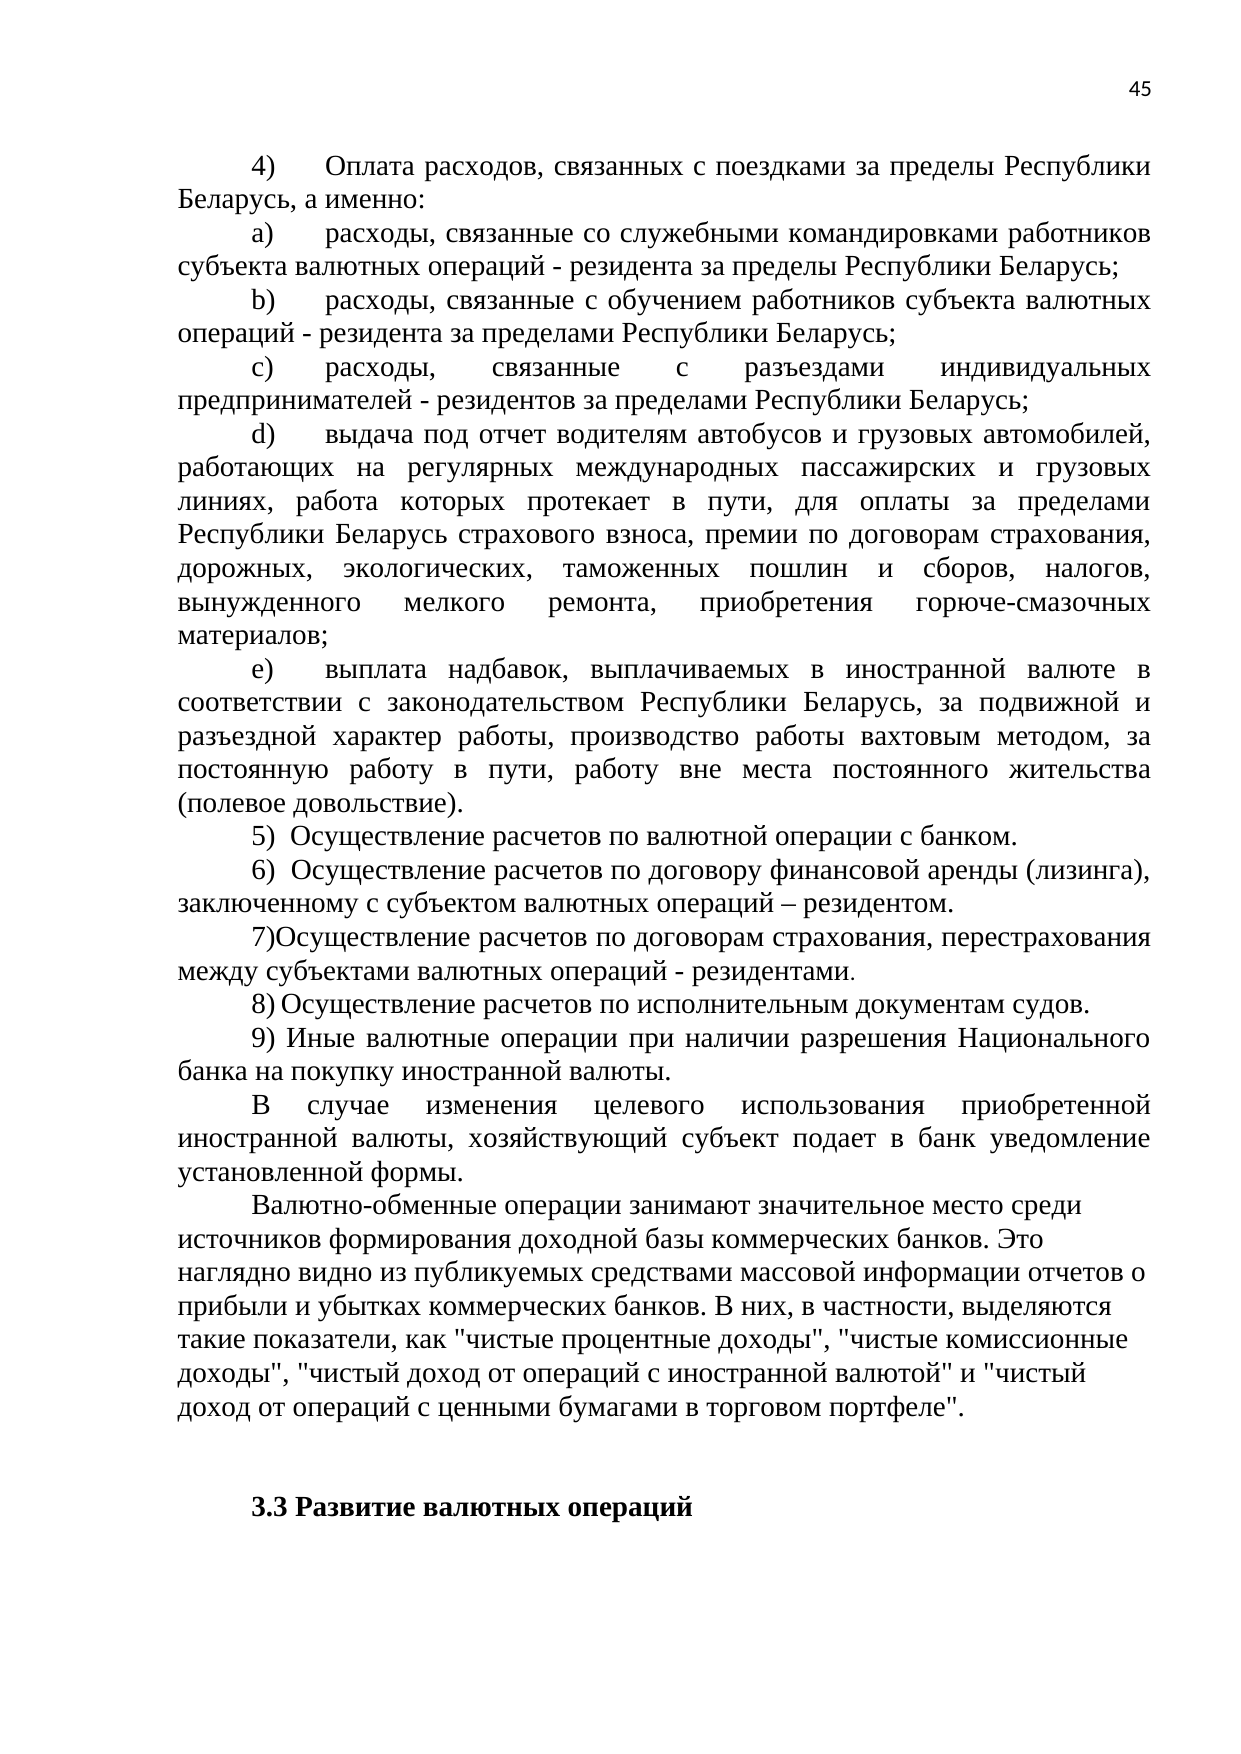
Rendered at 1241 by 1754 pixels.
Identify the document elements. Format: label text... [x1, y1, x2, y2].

list расходы, связанные с разъездами индивидуальных предпринимателей - резидентов за пределами Республики Беларусь; [177, 349, 1152, 416]
text 6) Осуществление расчетов по договору финансовой аренды (лизинга), заключенному с субъектом валютных операций – резидентом. [177, 852, 1152, 919]
text В случае изменения целевого использования приобретенной иностранной валюты, хозяйствующий субъект подает в банк уведомление установленной формы. [177, 1087, 1152, 1187]
text 8) Осуществление расчетов по исполнительным документам судов. [177, 986, 1152, 1020]
list расходы, связанные со служебными командировками работников субъекта валютных операций - резидента за пределы Республики Беларусь; [177, 215, 1152, 282]
text 9) Иные валютные операции при наличии разрешения Национального банка на покупку иностранной валюты. [177, 1020, 1152, 1087]
list выдача под отчет водителям автобусов и грузовых автомобилей, работающих на регулярных международных пассажирских и грузовых линиях, работа которых протекает в пути, для оплаты за пределами Республики Беларусь страхового взноса, премии по договорам страхования, дорожных, экологических, таможенных пошлин и сборов, налогов, вынужденного мелкого ремонта, приобретения горюче-смазочных материалов; [177, 416, 1152, 651]
text 7)Осуществление расчетов по договорам страхования, перестрахования между субъектами валютных операций - резидентами. [177, 919, 1152, 986]
text Валютно-обменные операции занимают значительное место среди источников формирования доходной базы коммерческих банков. Это наглядно видно из публикуемых средствами массовой информации отчетов о прибыли и убытках коммерческих банков. В них, в частности, выделяются такие показатели, как "чистые процентные доходы", "чистые комиссионные доходы", "чистый доход от операций с иностранной валютой" и "чистый доход от операций с ценными бумагами в торговом портфеле". [177, 1187, 1152, 1422]
list расходы, связанные с обучением работников субъекта валютных операций - резидента за пределами Республики Беларусь; [177, 282, 1152, 349]
list Оплата расходов, связанных с поездками за пределы Республики Беларусь, а именно: [177, 148, 1152, 215]
text 3.3 Развитие валютных операций [177, 1489, 1152, 1523]
text 5) Осуществление расчетов по валютной операции с банком. [177, 818, 1152, 852]
list выплата надбавок, выплачиваемых в иностранной валюте в соответствии с законодательством Республики Беларусь, за подвижной и разъездной характер работы, производство работы вахтовым методом, за постоянную работу в пути, работу вне места постоянного жительства (полевое довольствие). [177, 651, 1152, 818]
